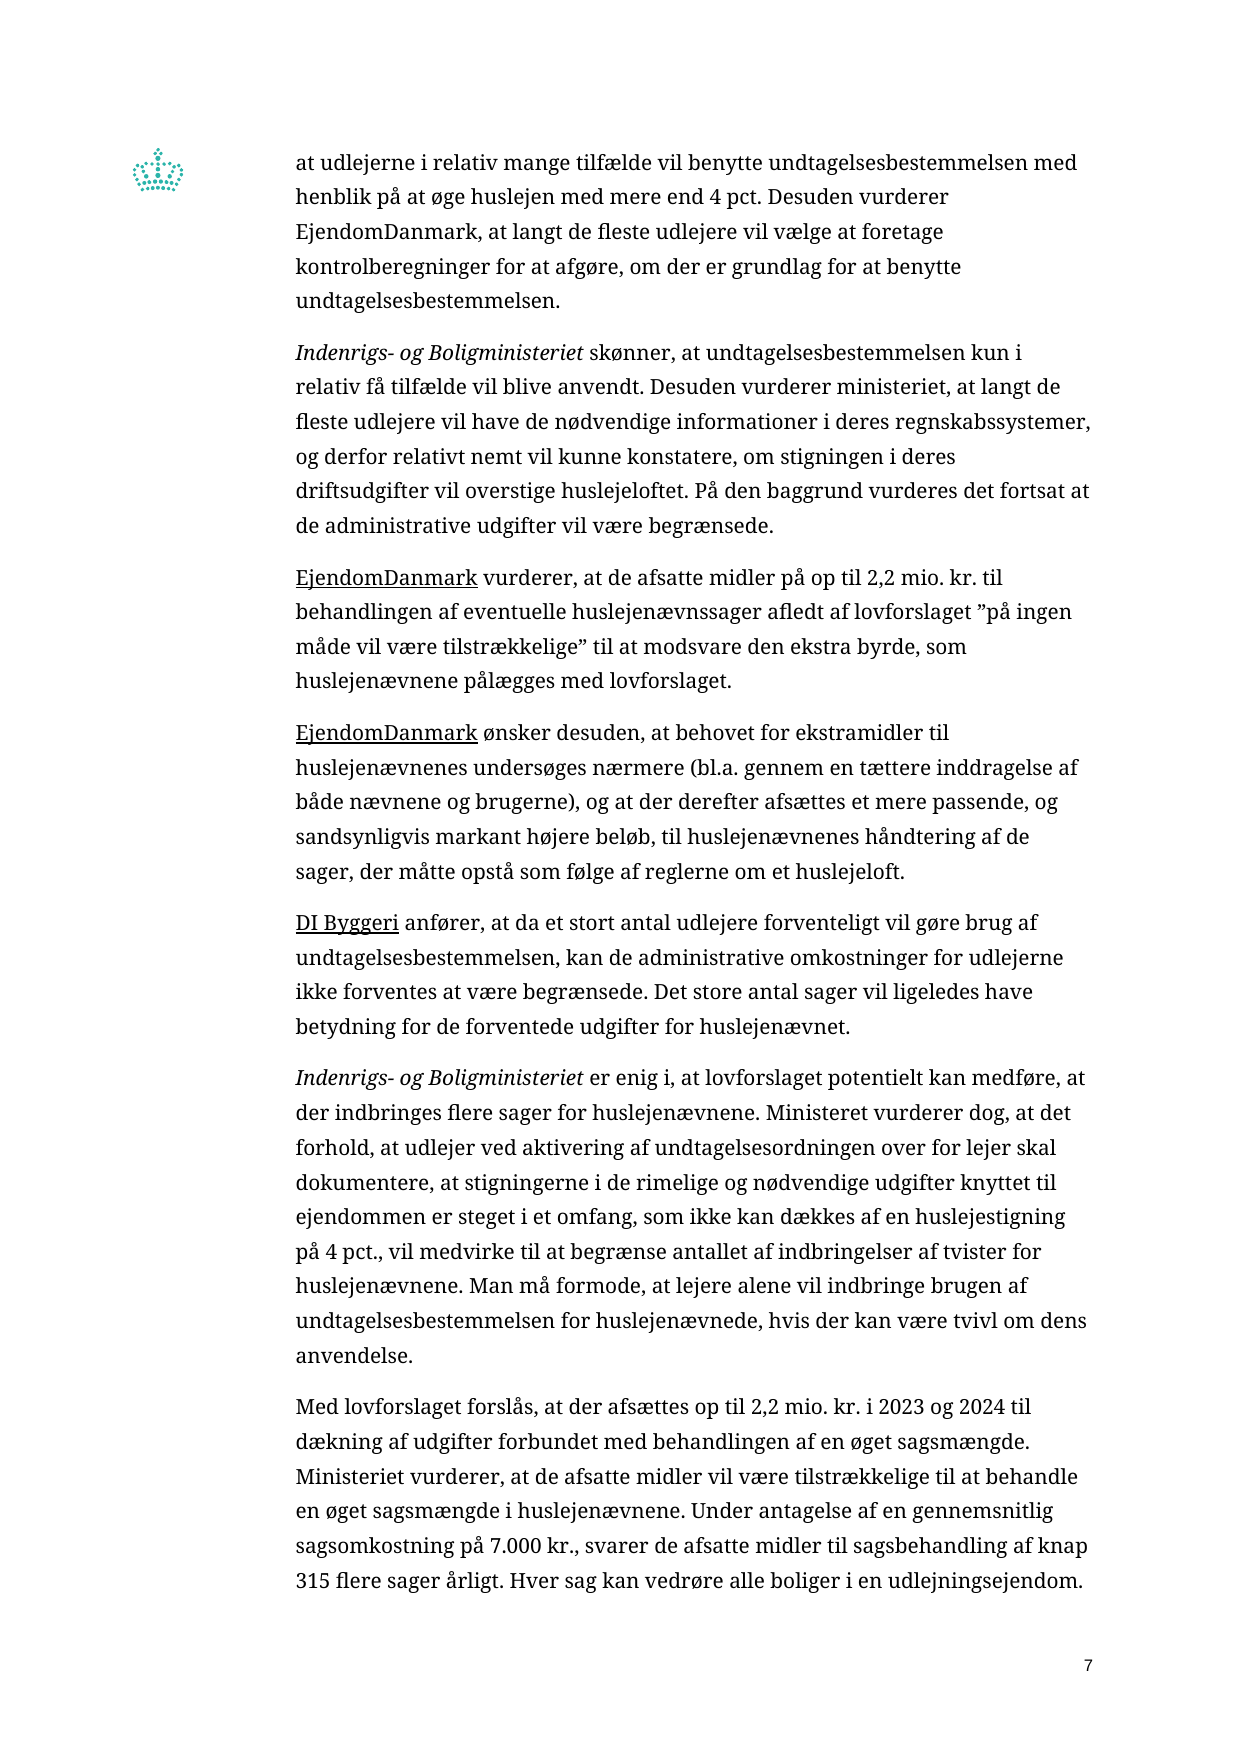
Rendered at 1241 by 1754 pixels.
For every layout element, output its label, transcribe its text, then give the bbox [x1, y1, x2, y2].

text EjendomDanmark vurderer, at de afsatte midler på op til 2,2 mio. kr. til behandlingen af eventuelle huslejenævnssager afledt af lovforslaget ”på ingen måde vil være tilstrækkelige” til at modsvare den ekstra byrde, som huslejenævnene pålægges med lovforslaget. [295, 563, 1092, 695]
text Indenrigs- og Boligministeriet er enig i, at lovforslaget potentielt kan medføre, at der indbringes flere sager for huslejenævnene. Ministeret vurderer dog, at det forhold, at udlejer ved aktivering af undtagelsesordningen over for lejer skal dokumentere, at stigningerne i de rimelige og nødvendige udgifter knyttet til ejendommen er steget i et omfang, som ikke kan dækkes af en huslejestigning på 4 pct., vil medvirke til at begrænse antallet af indbringelser af tvister for huslejenævnene. Man må formode, at lejere alene vil indbringe brugen af undtagelsesbestemmelsen for huslejenævnede, hvis der kan være tvivl om dens anvendelse. [295, 1063, 1092, 1369]
text Indenrigs- og Boligministeriet skønner, at undtagelsesbestemmelsen kun i relativ få tilfælde vil blive anvendt. Desuden vurderer ministeriet, at langt de fleste udlejere vil have de nødvendige informationer i deres regnskabssystemer, og derfor relativt nemt vil kunne konstatere, om stigningen i deres driftsudgifter vil overstige huslejeloftet. På den baggrund vurderes det fortsat at de administrative udgifter vil være begrænsede. [295, 338, 1092, 540]
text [295, 148, 1092, 315]
text EjendomDanmark ønsker desuden, at behovet for ekstramidler til huslejenævnenes undersøges nærmere (bl.a. gennem en tættere inddragelse af både nævnene og brugerne), og at der derefter afsættes et mere passende, og sandsynligvis markant højere beløb, til huslejenævnenes håndtering af de sager, der måtte opstå som følge af reglerne om et huslejeloft. [295, 718, 1092, 885]
text Med lovforslaget forslås, at der afsættes op til 2,2 mio. kr. i 2023 og 2024 til dækning af udgifter forbundet med behandlingen af en øget sagsmængde. Ministeriet vurderer, at de afsatte midler vil være tilstrækkelige til at behandle en øget sagsmængde i huslejenævnene. Under antagelse af en gennemsnitlig sagsomkostning på 7.000 kr., svarer de afsatte midler til sagsbehandling af knap 315 flere sager årligt. Hver sag kan vedrøre alle boliger i en udlejningsejendom. [295, 1392, 1092, 1594]
text DI Byggeri anfører, at da et stort antal udlejere forventeligt vil gøre brug af undtagelsesbestemmelsen, kan de administrative omkostninger for udlejerne ikke forventes at være begrænsede. Det store antal sager vil ligeledes have betydning for de forventede udgifter for huslejenævnet. [295, 908, 1092, 1041]
